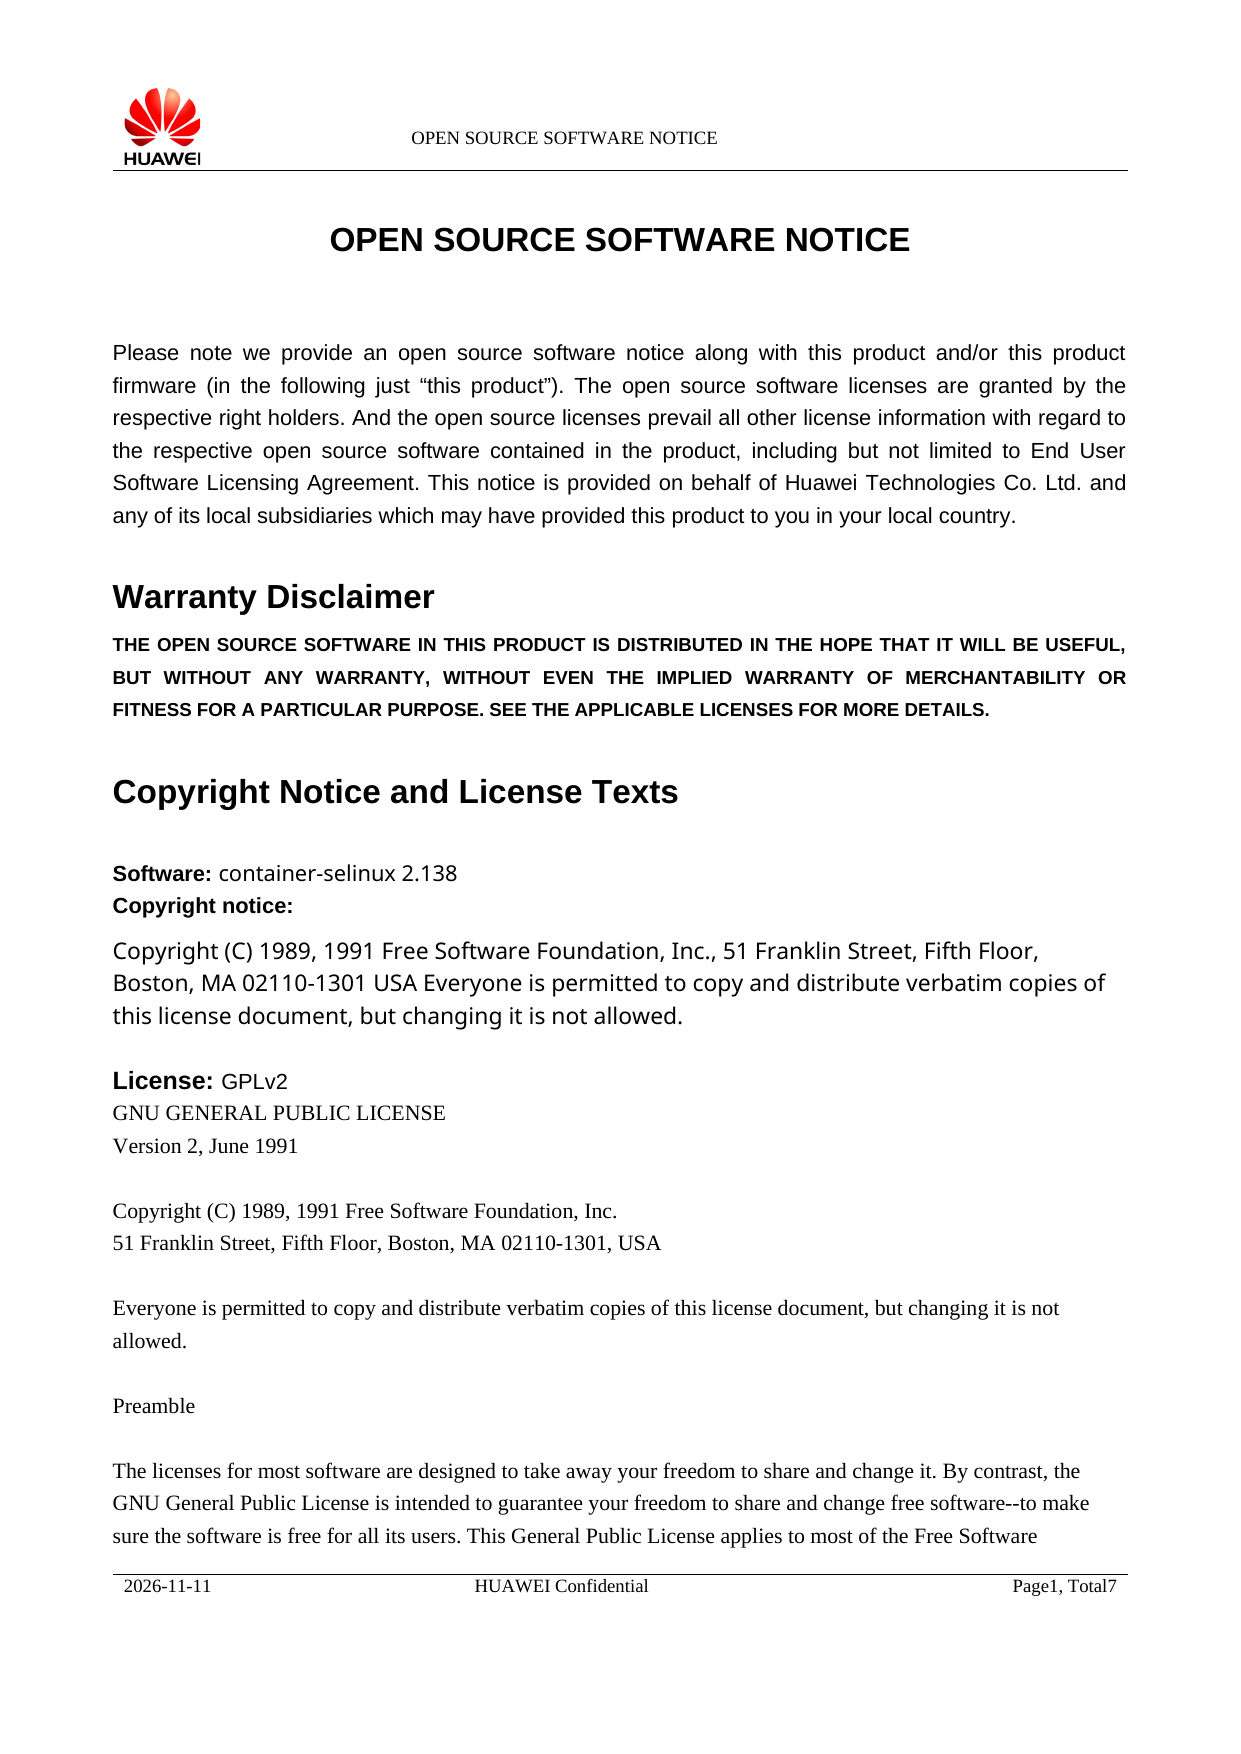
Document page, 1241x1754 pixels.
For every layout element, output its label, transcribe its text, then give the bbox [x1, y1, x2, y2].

text Copyright (C) 1989, 1991 Free Software Foundation, Inc., 51 Franklin Street, Fifth Floor, Boston, MA 02110-1301 USA Everyone is permitted to copy and distribute verbatim copies of this license document, but changing it is not allowed. [112, 934, 1128, 1064]
text OPEN SOURCE SOFTWARE NOTICE [112, 206, 1128, 271]
text Copyright notice: [112, 889, 1128, 921]
picture [124, 88, 201, 165]
text Please note we provide an open source software notice along with this product and/or this product firmware (in the following just “this product”). The open source software licenses are granted by the respective right holders. And the open source licenses prevail all other license information with regard to the respective open source software contained in the product, including but not limited to End User Software Licensing Agreement. This notice is provided on behalf of Huawei Technologies Co. Ltd. and any of its local subsidiaries which may have provided this product to you in your local country. [112, 336, 1128, 531]
text License: GPLv2 [112, 1064, 1128, 1096]
text Copyright Notice and License Texts [112, 759, 1128, 824]
title Software: container-selinux 2.138 [112, 856, 1128, 889]
text The open source software in this product is distributed in the hope that it will be useful, but WITHOUT ANY WARRANTY, without even the implied warranty of MERCHANTABILITY or FITNESS FOR A PARTICULAR PURPOSE. See the applicable licenses for more details. [112, 629, 1128, 726]
text Warranty Disclaimer [112, 564, 1128, 629]
